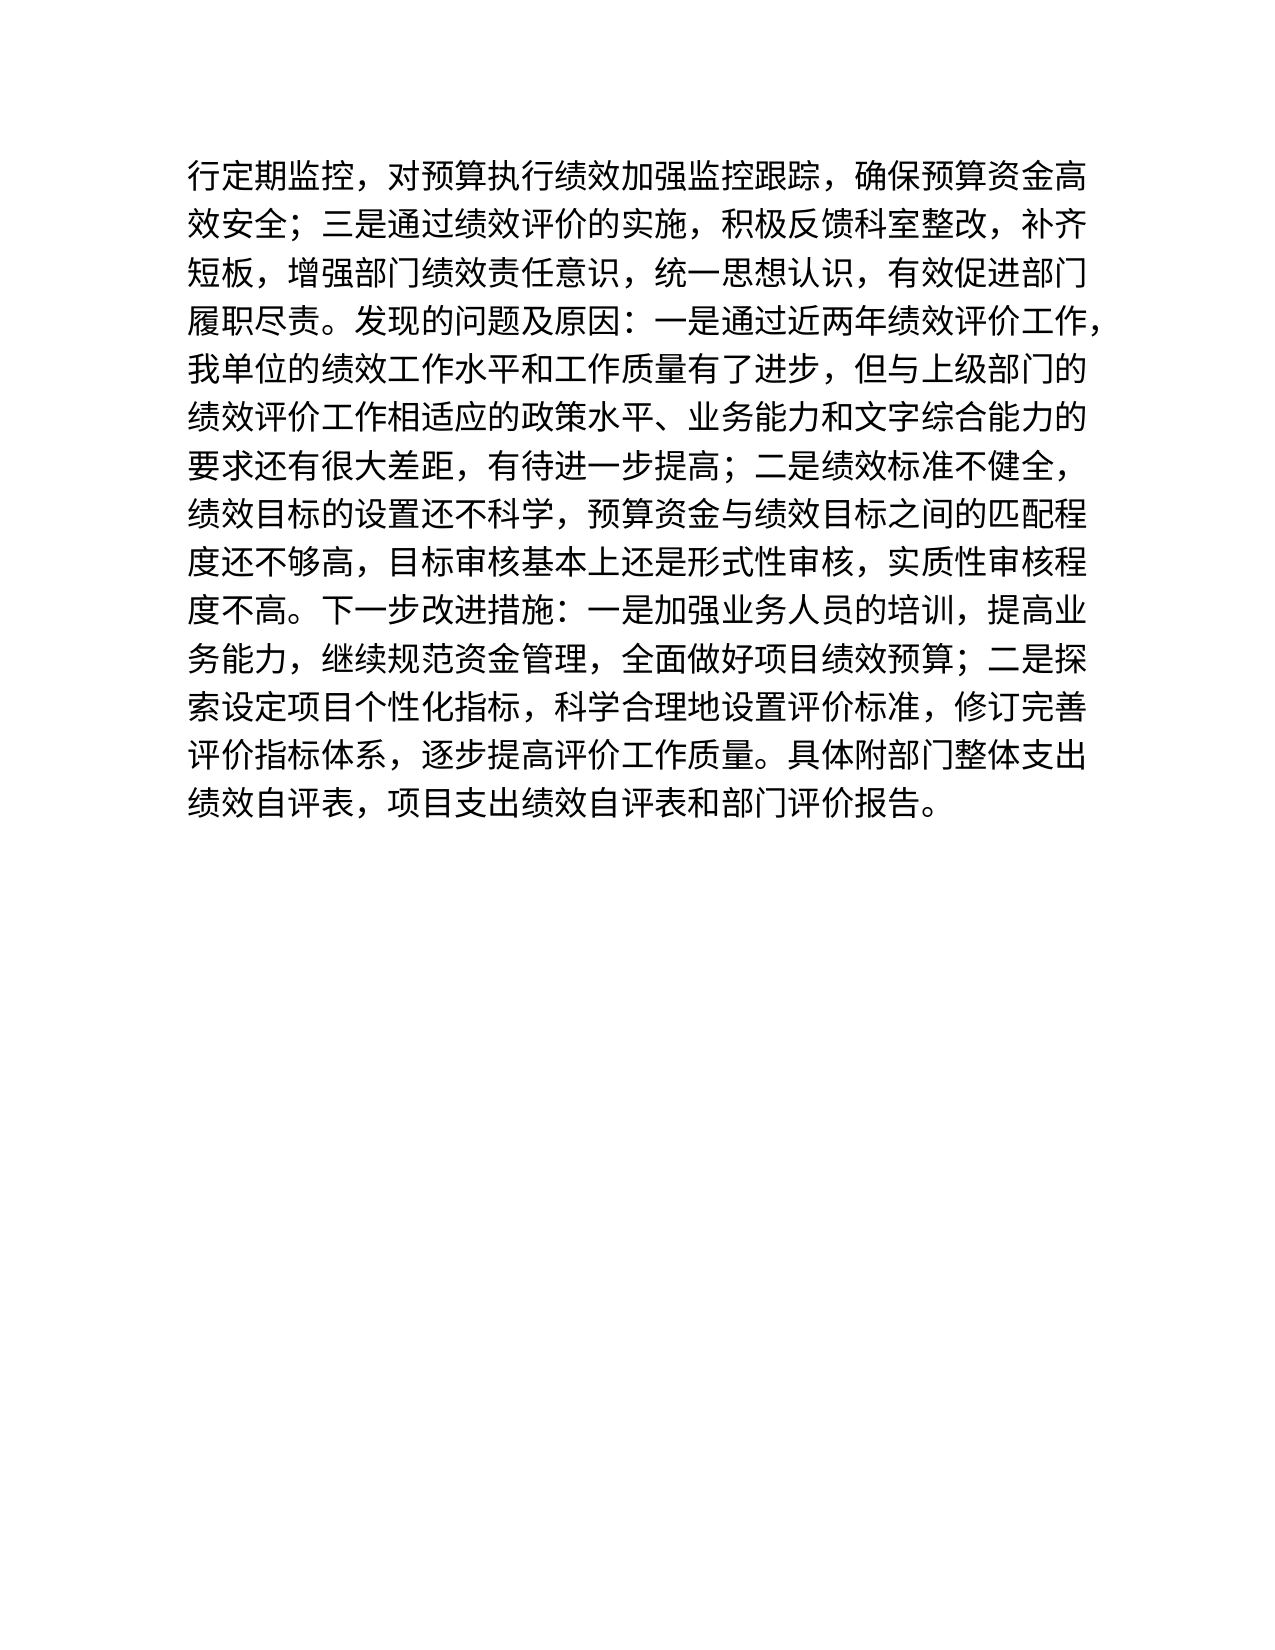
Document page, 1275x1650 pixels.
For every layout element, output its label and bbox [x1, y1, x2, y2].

text [187, 150, 1087, 825]
